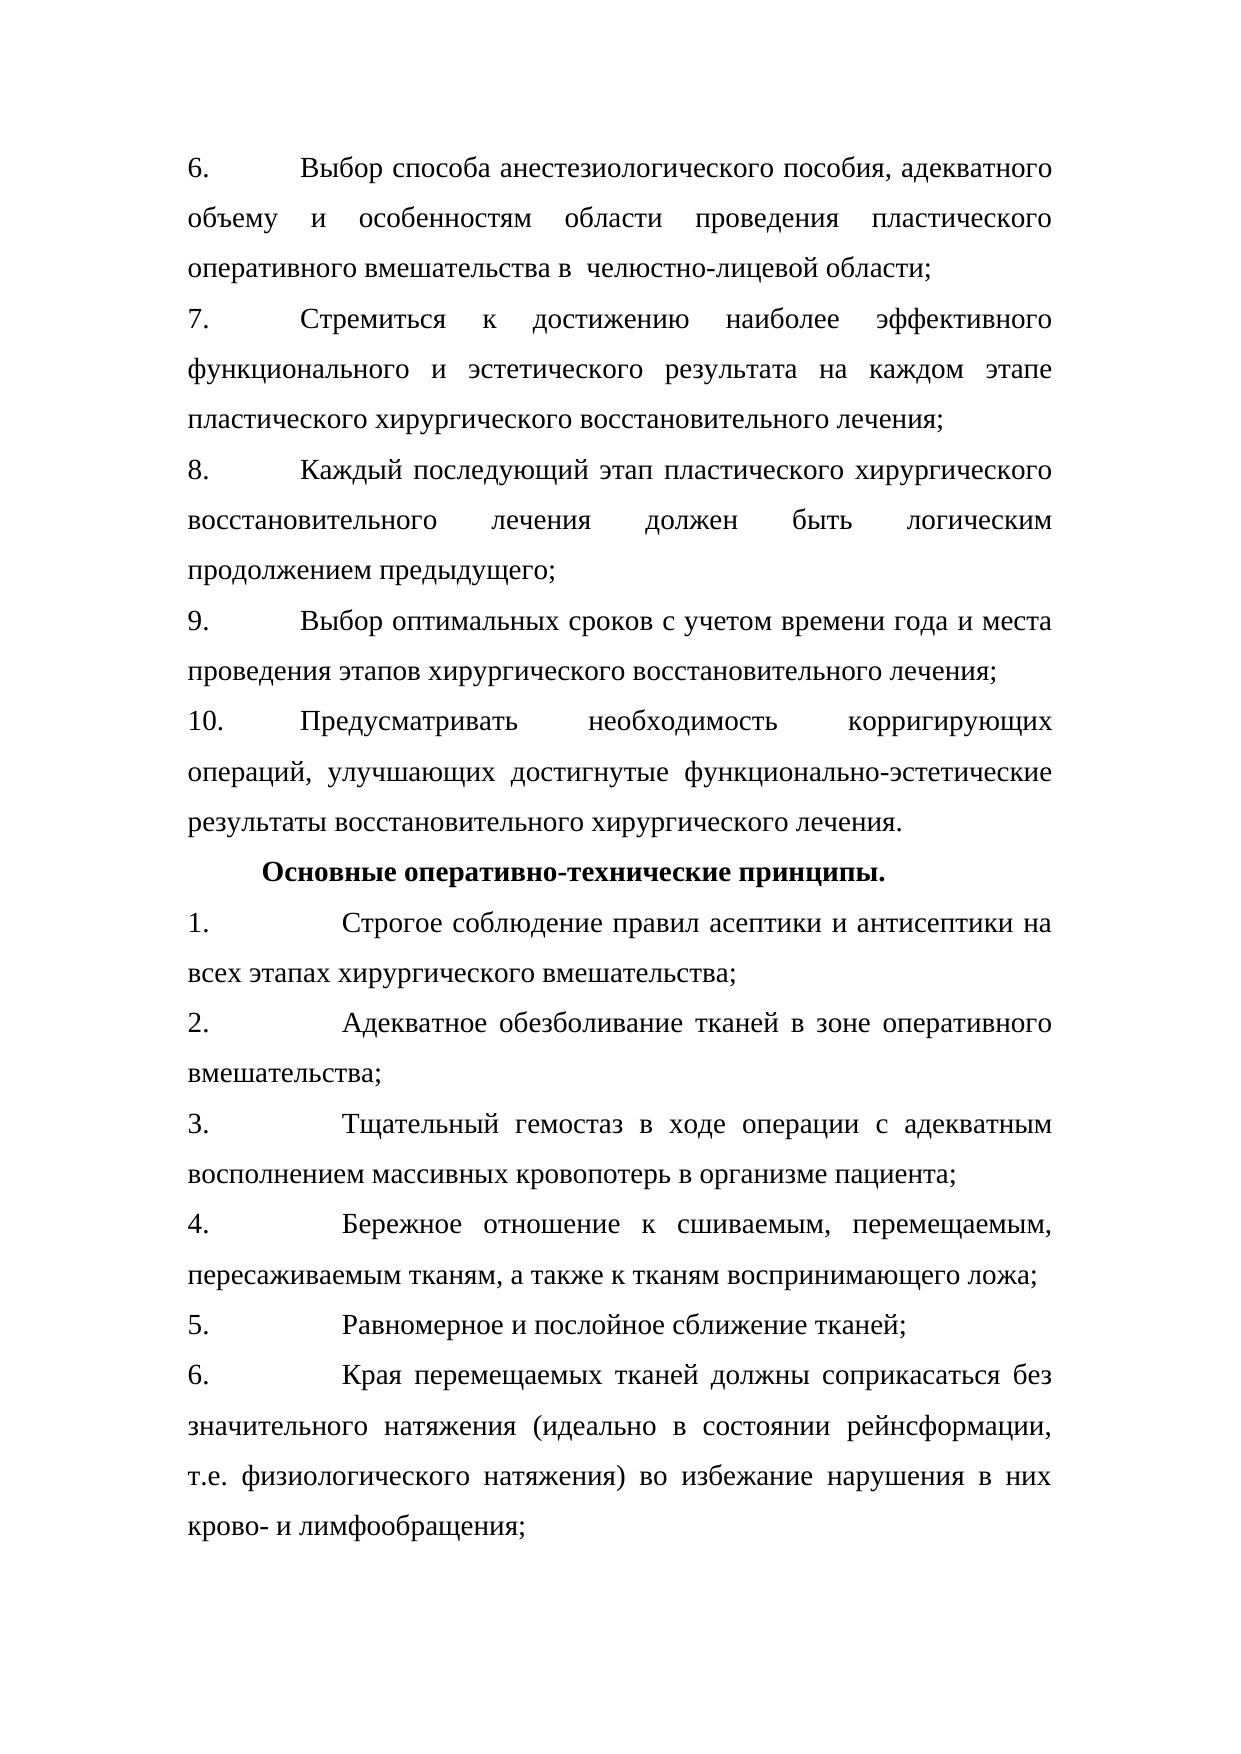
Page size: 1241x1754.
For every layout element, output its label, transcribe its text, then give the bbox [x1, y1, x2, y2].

list Тщательный гемостаз в ходе операции с адекватным восполнением массивных кровопотерь в организме пациента; [187, 1106, 1053, 1190]
text Основные оперативно-технические принципы. [187, 854, 1053, 888]
list Бережное отношение к сшиваемым, перемещаемым, пересаживаемым тканям, а также к тканям воспринимающего ложа; [187, 1207, 1053, 1290]
list Равномерное и послойное сближение тканей; [187, 1307, 1053, 1341]
list Адекватное обезболивание тканей в зоне оперативного вмешательства; [187, 1005, 1053, 1089]
list Стремиться к достижению наиболее эффективного функционального и эстетического результата на каждом этапе пластического хирургического восстановительного лечения; [187, 301, 1053, 435]
list Предусматривать необходимость корригирующих операций, улучшающих достигнутые функционально-эстетические результаты восстановительного хирургического лечения. [187, 703, 1053, 838]
list Выбор оптимальных сроков с учетом времени года и места проведения этапов хирургического восстановительного лечения; [187, 603, 1053, 687]
list Каждый последующий этап пластического хирургического восстановительного лечения должен быть логическим продолжением предыдущего; [187, 452, 1053, 586]
list Строгое соблюдение правил асептики и антисептики на всех этапах хирургического вмешательства; [187, 905, 1053, 988]
list Края перемещаемых тканей должны соприкасаться без значительного натяжения (идеально в состоянии рейнсформации, т.е. физиологического натяжения) во избежание нарушения в них крово- и лимфообращения; [187, 1357, 1053, 1542]
list Выбор способа анестезиологического пособия, адекватного объему и особенностям области проведения пластического оперативного вмешательства в челюстно-лицевой области; [187, 150, 1053, 284]
